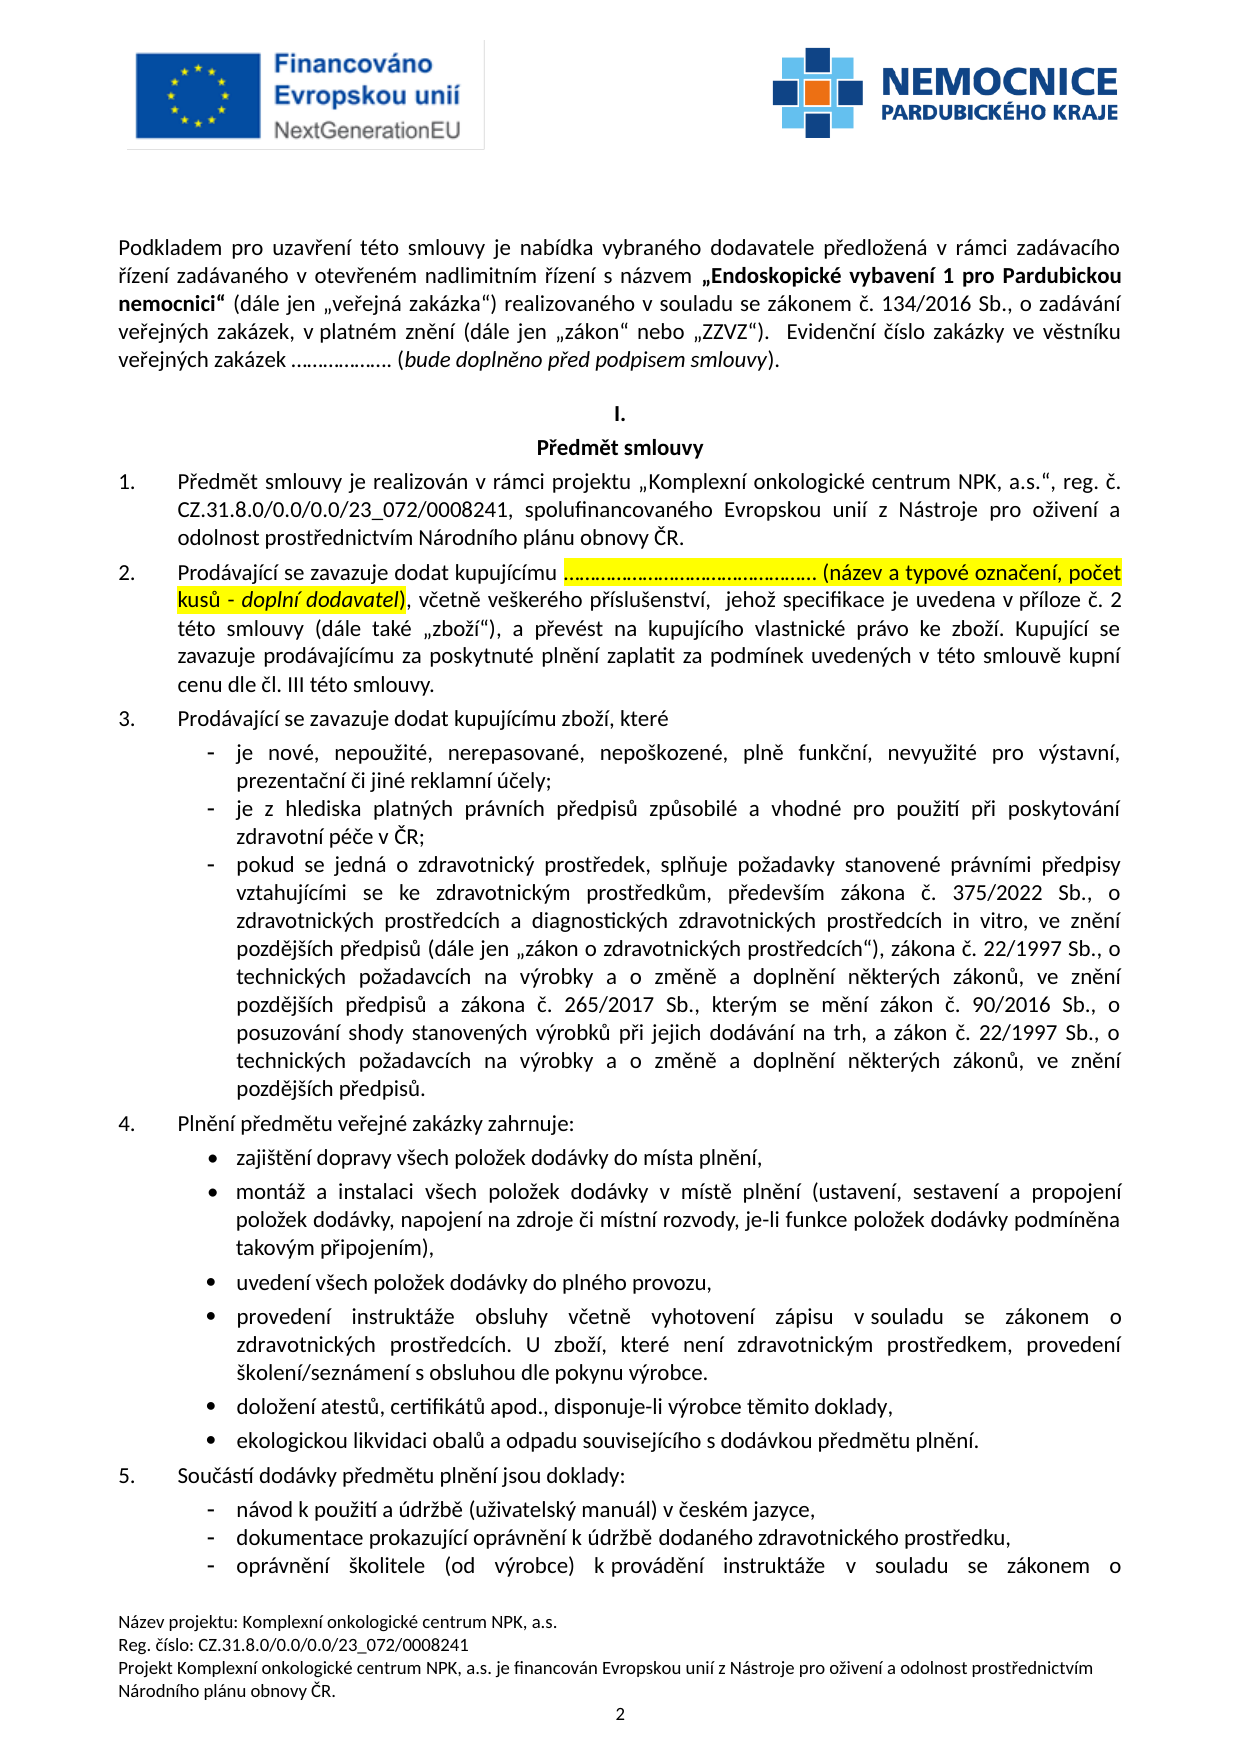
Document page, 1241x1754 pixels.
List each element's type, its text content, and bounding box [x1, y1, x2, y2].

list provedení instruktáže obsluhy včetně vyhotovení zápisu v souladu se zákonem o zdravotnických prostředcích. U zboží, které není zdravotnickým prostředkem, provedení školení/seznámení s obsluhou dle pokynu výrobce. [207, 1302, 1122, 1386]
text • montáž a instalaci všech položek dodávky v místě plnění (ustavení, sestavení a propojení položek dodávky, napojení na zdroje či místní rozvody, je-li funkce položek dodávky podmíněna takovým připojením), [207, 1177, 1122, 1261]
list Plnění předmětu veřejné zakázky zahrnuje: [118, 1109, 1122, 1137]
list dokumentace prokazující oprávnění k údržbě dodaného zdravotnického prostředku, [207, 1523, 1122, 1551]
list Součástí dodávky předmětu plnění jsou doklady: [118, 1461, 1122, 1489]
list pokud se jedná o zdravotnický prostředek, splňuje požadavky stanovené právními předpisy vztahujícími se ke zdravotnickým prostředkům, především zákona č. 375/2022 Sb., o zdravotnických prostředcích a diagnostických zdravotnických prostředcích in vitro, ve znění pozdějších předpisů (dále jen „zákon o zdravotnických prostředcích“), zákona č. 22/1997 Sb., o technických požadavcích na výrobky a o změně a doplnění některých zákonů, ve znění pozdějších předpisů a zákona č. 265/2017 Sb., kterým se mění zákon č. 90/2016 Sb., o posuzování shody stanovených výrobků při jejich dodávání na trh, a zákon č. 22/1997 Sb., o technických požadavcích na výrobky a o změně a doplnění některých zákonů, ve znění pozdějších předpisů. [207, 850, 1122, 1102]
picture [771, 46, 1118, 139]
list doložení atestů, certifikátů apod., disponuje-li výrobce těmito doklady, [207, 1392, 1122, 1420]
list návod k použití a údržbě (uživatelský manuál) v českém jazyce, [207, 1495, 1122, 1523]
text • zajištění dopravy všech položek dodávky do místa plnění, [118, 1143, 1122, 1171]
picture [127, 40, 486, 151]
list oprávnění školitele (od výrobce) k provádění instruktáže v souladu se zákonem o zdravotnických prostředcích, [207, 1551, 1122, 1579]
list Prodávající se zavazuje dodat kupujícímu ………………………………………… (název a typové označení, počet kusů - doplní dodavatel), včetně veškerého příslušenství, jehož specifikace je uvedena v příloze č. 2 této smlouvy (dále také „zboží“), a převést na kupujícího vlastnické právo ke zboží. Kupující se zavazuje prodávajícímu za poskytnuté plnění zaplatit za podmínek uvedených v této smlouvě kupní cenu dle čl. III této smlouvy. [118, 558, 1122, 698]
list uvedení všech položek dodávky do plného provozu, [207, 1268, 1122, 1296]
list ekologickou likvidaci obalů a odpadu souvisejícího s dodávkou předmětu plnění. [207, 1426, 1122, 1454]
list Předmět smlouvy je realizován v rámci projektu „Komplexní onkologické centrum NPK, a.s.“, reg. č. CZ.31.8.0/0.0/0.0/23_072/0008241, spolufinancovaného Evropskou unií z Nástroje pro oživení a odolnost prostřednictvím Národního plánu obnovy ČR. [118, 467, 1122, 551]
text Předmět smlouvy [118, 433, 1122, 461]
list Prodávající se zavazuje dodat kupujícímu zboží, které [118, 704, 1122, 732]
list je z hlediska platných právních předpisů způsobilé a vhodné pro použití při poskytování zdravotní péče v ČR; [207, 794, 1122, 850]
text Podkladem pro uzavření této smlouvy je nabídka vybraného dodavatele předložená v rámci zadávacího řízení zadávaného v otevřeném nadlimitním řízení s názvem „Endoskopické vybavení 1 pro Pardubickou nemocnici“ (dále jen „veřejná zakázka“) realizovaného v souladu se zákonem č. 134/2016 Sb., o zadávání veřejných zakázek, v platném znění (dále jen „zákon“ nebo „ZZVZ“). Evidenční číslo zakázky ve věstníku veřejných zakázek ………………. (bude doplněno před podpisem smlouvy). [118, 233, 1122, 373]
text I. [118, 399, 1122, 427]
list je nové, nepoužité, nerepasované, nepoškozené, plně funkční, nevyužité pro výstavní, prezentační či jiné reklamní účely; [207, 738, 1122, 794]
